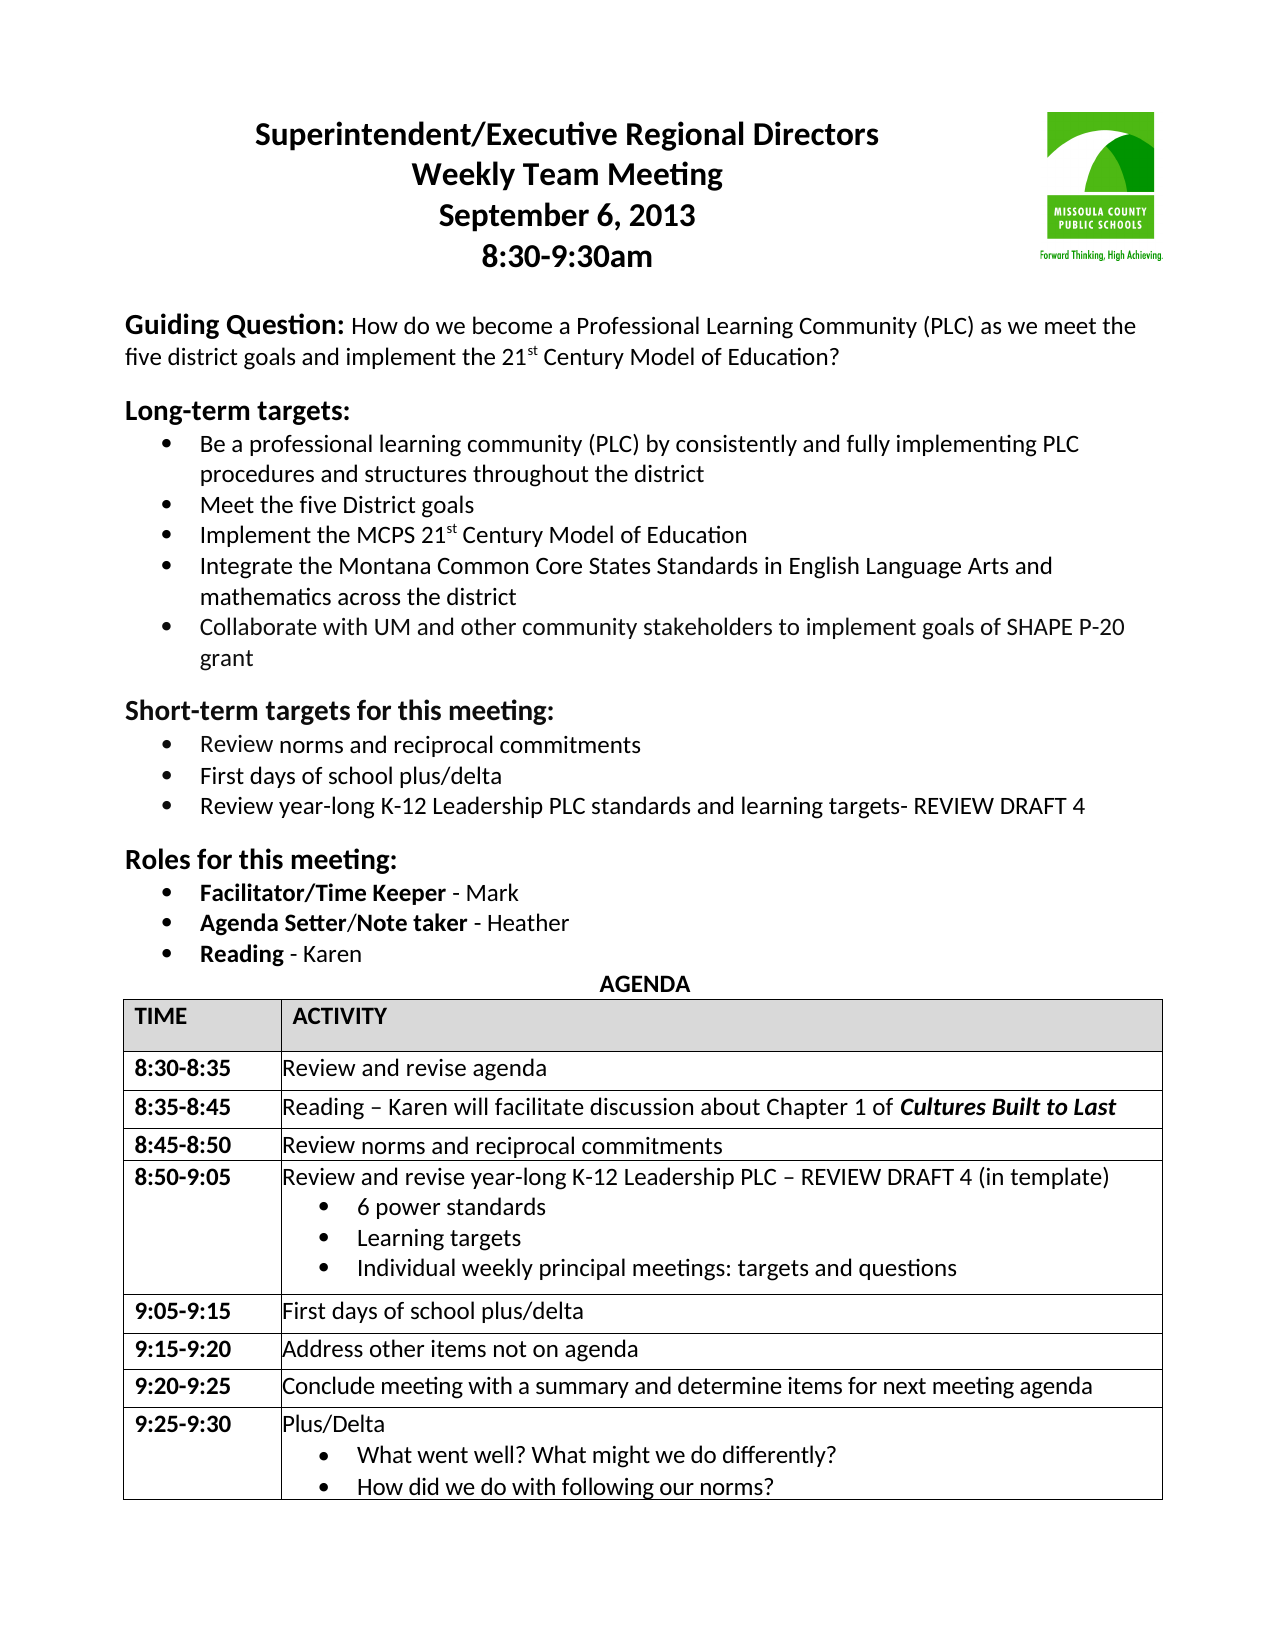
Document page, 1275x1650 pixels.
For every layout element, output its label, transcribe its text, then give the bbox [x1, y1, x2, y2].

table_cell Conclude meeting with a summary and determine items for next meeting agenda [282, 1370, 1162, 1407]
list Review year-long K-12 Leadership PLC standards and learning targets- REVIEW DRAFT 4 [162, 790, 1164, 821]
text Long-term targets: [125, 392, 1164, 428]
list Be a professional learning community (PLC) by consistently and fully implementing PLC procedures and structures throughout the district [162, 428, 1164, 489]
list Meet the five District goals [162, 489, 1164, 519]
list First days of school plus/delta [162, 760, 1164, 790]
text Superintendent/Executive Regional Directors [112, 112, 1040, 153]
text Guiding Question: How do we become a Professional Learning Community (PLC) as we meet the five district goals and implement the 21st Century Model of Education? [125, 306, 1164, 372]
table_cell First days of school plus/delta [282, 1295, 1162, 1333]
list Reading - Karen [162, 938, 1164, 968]
table_cell Reading – Karen will facilitate discussion about Chapter 1 of Cultures Built to Last [282, 1091, 1162, 1128]
table_cell 8:45-8:50 [124, 1129, 281, 1160]
table_cell 9:25-9:30 [124, 1408, 281, 1499]
text 8:30-9:30am [112, 235, 1164, 275]
text Weekly Team Meeting [112, 153, 1040, 194]
table_cell Review and revise agenda [282, 1052, 1162, 1090]
list Collaborate with UM and other community stakeholders to implement goals of SHAPE P-20 grant [162, 611, 1164, 672]
table_cell Review and revise year-long K-12 Leadership PLC – REVIEW DRAFT 4 (in template) 6 power standards Learning targets Individual weekly principal meetings: targets and questions [282, 1161, 1162, 1294]
list Facilitator/Time Keeper - Mark [162, 877, 1164, 907]
table_cell Address other items not on agenda [282, 1334, 1162, 1369]
list Review norms and reciprocal commitments [162, 728, 1164, 760]
table_cell 8:30-8:35 [124, 1052, 281, 1090]
text September 6, 2013 [112, 194, 1040, 235]
list Implement the MCPS 21st Century Model of Education [162, 519, 1164, 550]
table_header ACTIVITY [282, 1000, 1162, 1051]
text Roles for this meeting: [125, 841, 1164, 877]
table_cell 9:20-9:25 [124, 1370, 281, 1407]
table_cell 8:50-9:05 [124, 1161, 281, 1294]
table_cell 9:05-9:15 [124, 1295, 281, 1333]
table_cell Plus/Delta What went well? What might we do differently? How did we do with following our norms? [282, 1408, 1162, 1499]
table_cell 8:35-8:45 [124, 1091, 281, 1128]
list Agenda Setter/Note taker - Heather [162, 907, 1164, 938]
text Short-term targets for this meeting: [125, 692, 1164, 728]
text AGENDA [125, 968, 1164, 999]
table_header TIME [124, 1000, 281, 1051]
picture [1040, 112, 1163, 261]
table_cell Review norms and reciprocal commitments [282, 1129, 1162, 1160]
list Integrate the Montana Common Core States Standards in English Language Arts and mathematics across the district [162, 550, 1164, 611]
table_cell 9:15-9:20 [124, 1334, 281, 1369]
